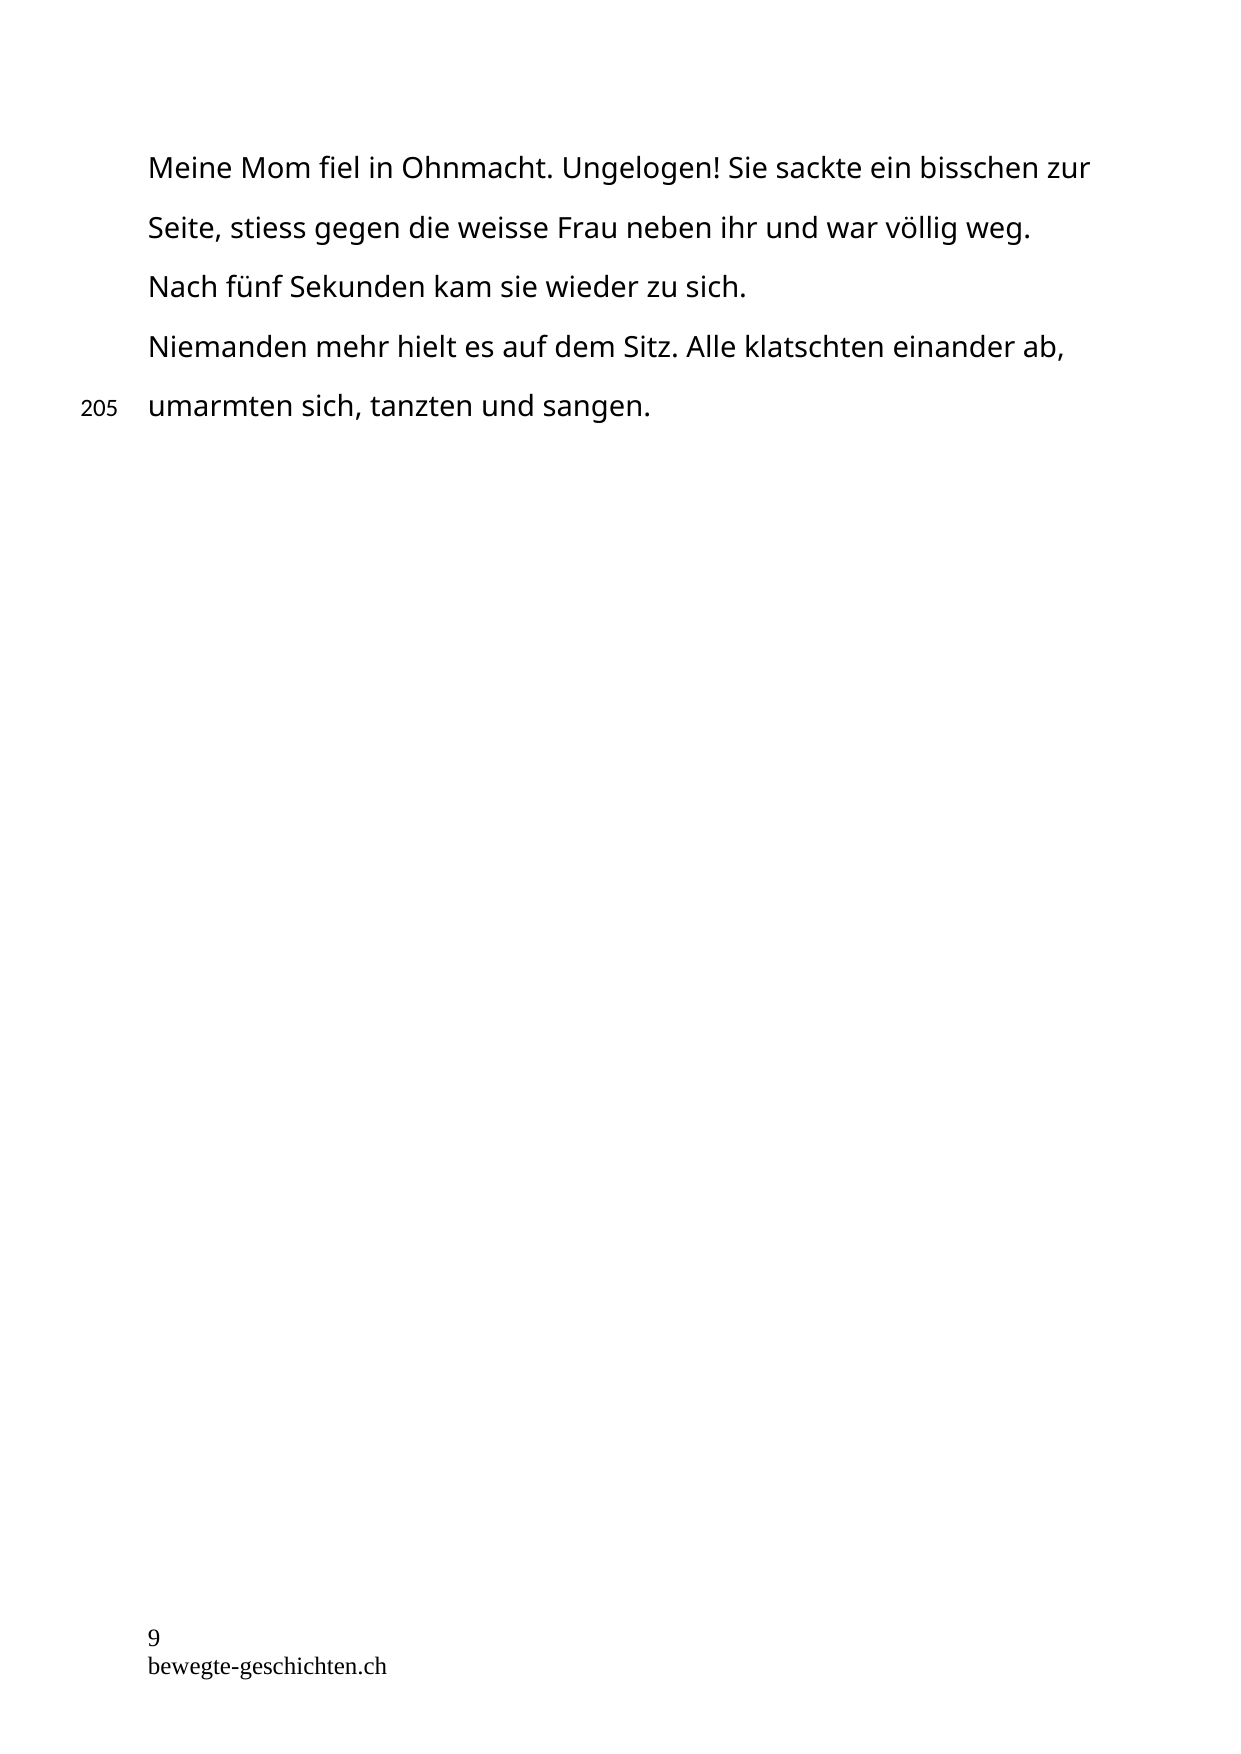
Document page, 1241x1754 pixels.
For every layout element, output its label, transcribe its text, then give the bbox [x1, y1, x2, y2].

text Niemanden mehr hielt es auf dem Sitz. Alle klatschten einander ab, umarmten sich, tanzten und sangen. [148, 326, 1092, 425]
text Nach fünf Sekunden kam sie wieder zu sich. [148, 267, 1092, 306]
text Meine Mom fiel in Ohnmacht. Ungelogen! Sie sackte ein bisschen zur Seite, stiess gegen die weisse Frau neben ihr und war völlig weg. [148, 148, 1092, 247]
